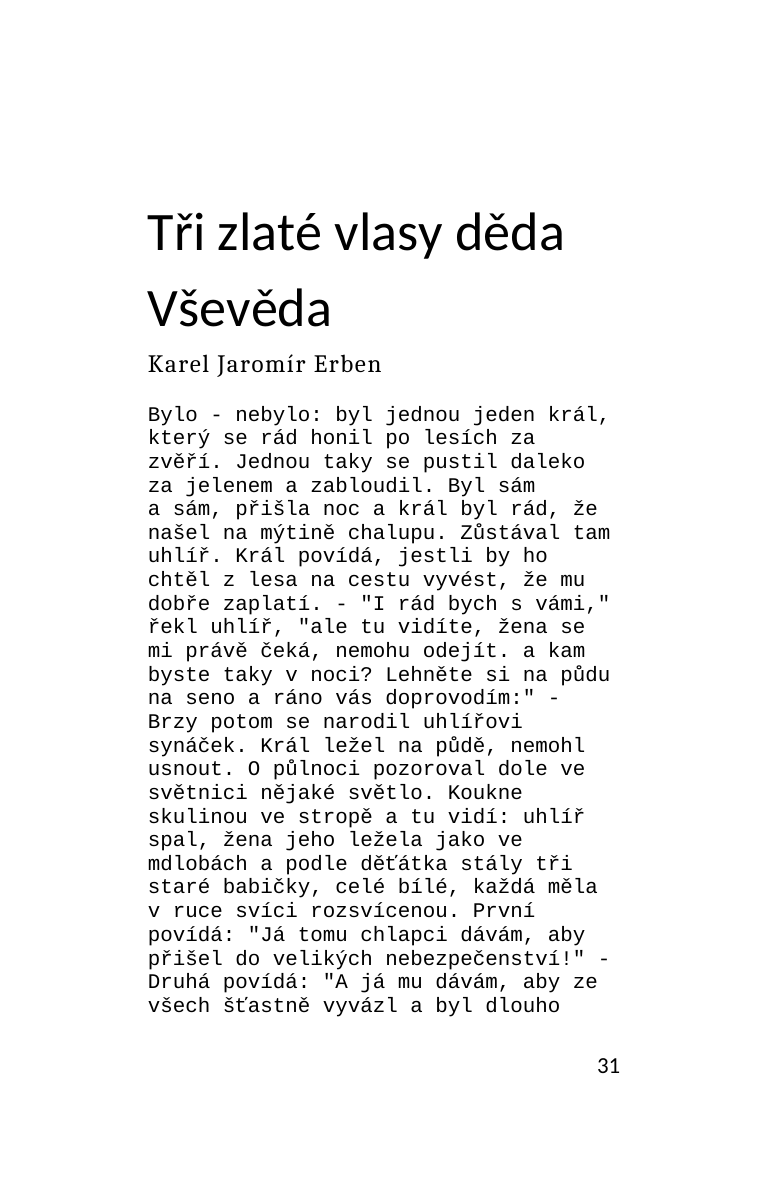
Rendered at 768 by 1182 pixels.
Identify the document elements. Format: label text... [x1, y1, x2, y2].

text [148, 404, 620, 1018]
text Karel Jaromír Erben [148, 350, 620, 378]
subtitle Tři zlaté vlasy děda Vševěda [148, 198, 620, 340]
